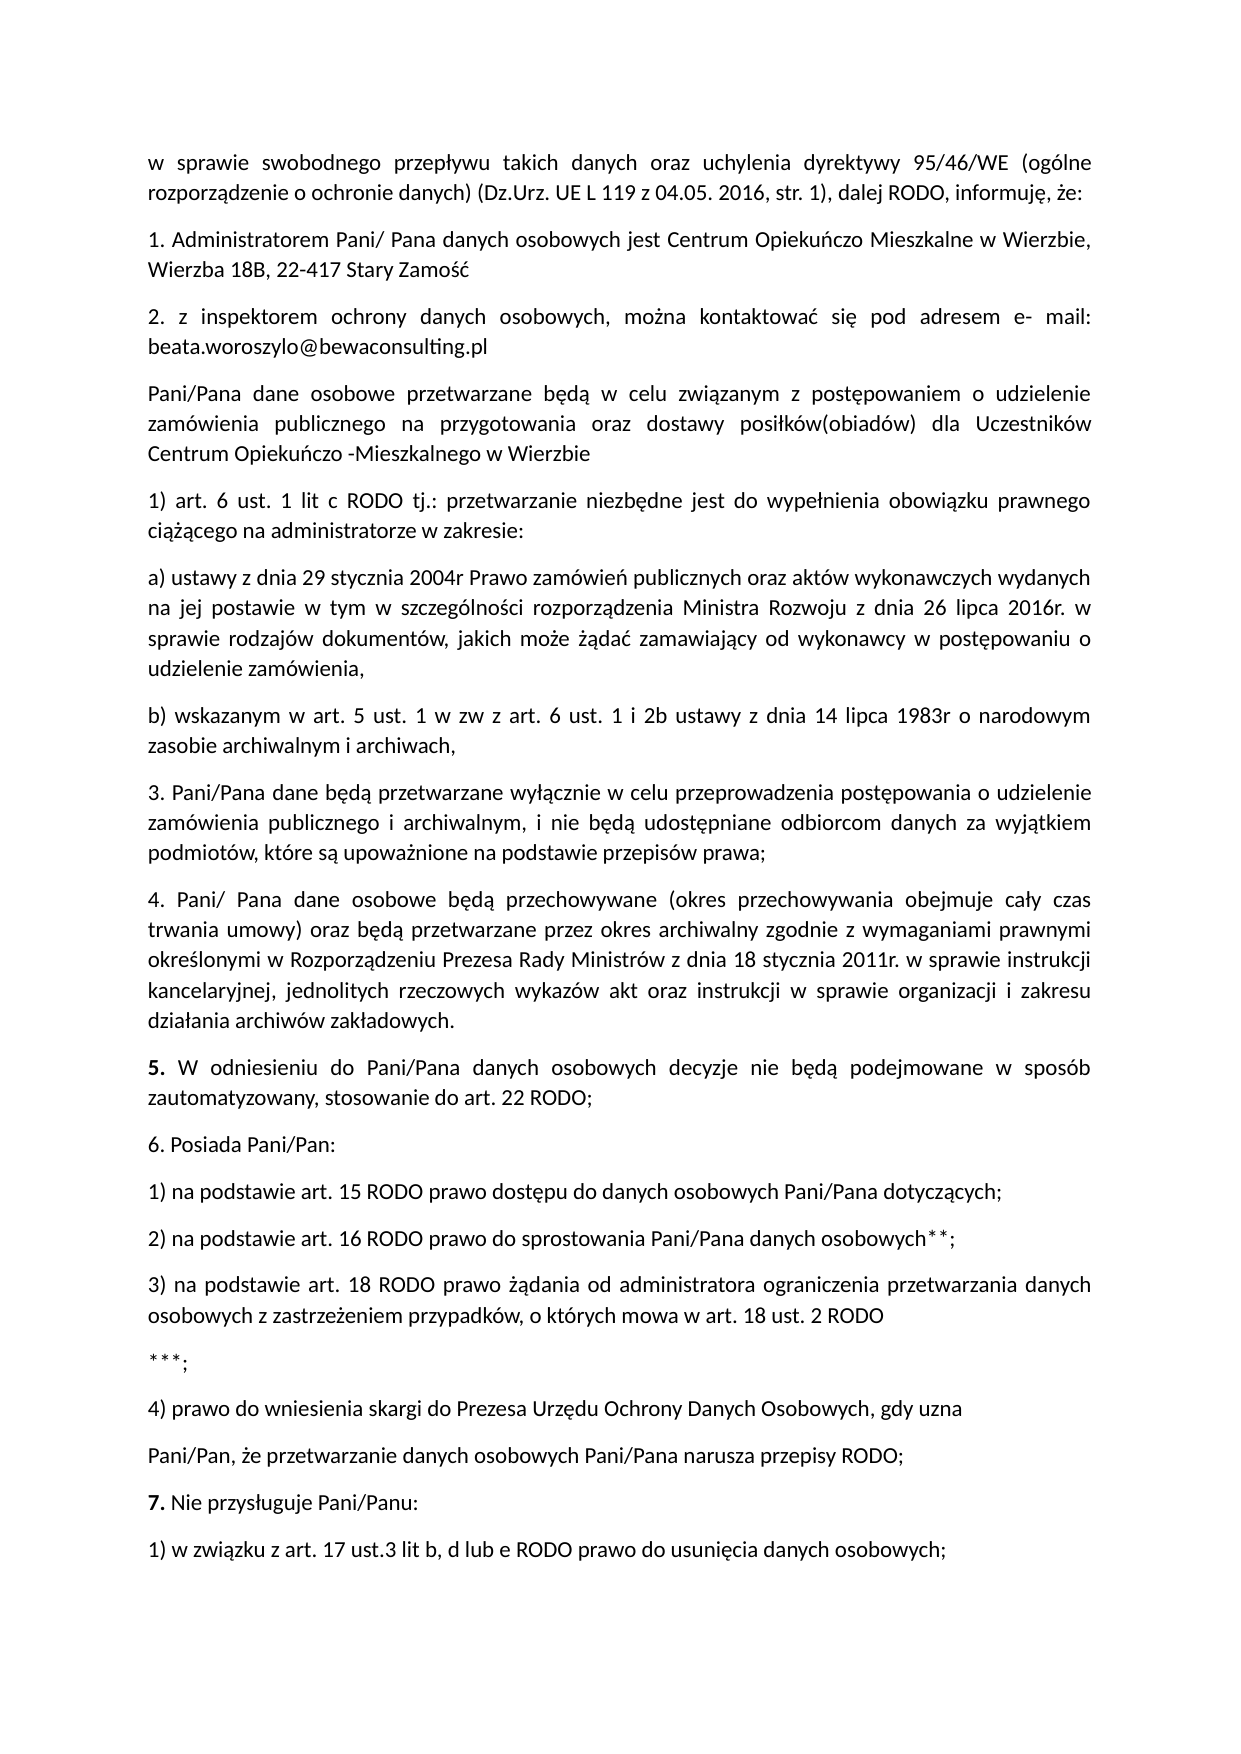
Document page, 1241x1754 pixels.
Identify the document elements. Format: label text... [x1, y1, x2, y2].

text 5. W odniesieniu do Pani/Pana danych osobowych decyzje nie będą podejmowane w sposób zautomatyzowany, stosowanie do art. 22 RODO; [148, 1053, 1093, 1111]
text 3) na podstawie art. 18 RODO prawo żądania od administratora ograniczenia przetwarzania danych osobowych z zastrzeżeniem przypadków, o których mowa w art. 18 ust. 2 RODO [148, 1271, 1093, 1329]
text 1) na podstawie art. 15 RODO prawo dostępu do danych osobowych Pani/Pana dotyczących; [148, 1177, 1093, 1205]
text Pani/Pana dane osobowe przetwarzane będą w celu związanym z postępowaniem o udzielenie zamówienia publicznego na przygotowania oraz dostawy posiłków(obiadów) dla Uczestników Centrum Opiekuńczo -Mieszkalnego w Wierzbie [148, 379, 1093, 467]
text 1) w związku z art. 17 ust.3 lit b, d lub e RODO prawo do usunięcia danych osobowych; [148, 1535, 1093, 1563]
text a) ustawy z dnia 29 stycznia 2004r Prawo zamówień publicznych oraz aktów wykonawczych wydanych na jej postawie w tym w szczególności rozporządzenia Ministra Rozwoju z dnia 26 lipca 2016r. w sprawie rodzajów dokumentów, jakich może żądać zamawiający od wykonawcy w postępowaniu o udzielenie zamówienia, [148, 563, 1093, 682]
text Pani/Pan, że przetwarzanie danych osobowych Pani/Pana narusza przepisy RODO; [148, 1441, 1093, 1469]
text 4. Pani/ Pana dane osobowe będą przechowywane (okres przechowywania obejmuje cały czas trwania umowy) oraz będą przetwarzane przez okres archiwalny zgodnie z wymaganiami prawnymi określonymi w Rozporządzeniu Prezesa Rady Ministrów z dnia 18 stycznia 2011r. w sprawie instrukcji kancelaryjnej, jednolitych rzeczowych wykazów akt oraz instrukcji w sprawie organizacji i zakresu działania archiwów zakładowych. [148, 885, 1093, 1034]
text 3. Pani/Pana dane będą przetwarzane wyłącznie w celu przeprowadzenia postępowania o udzielenie zamówienia publicznego i archiwalnym, i nie będą udostępniane odbiorcom danych za wyjątkiem podmiotów, które są upoważnione na podstawie przepisów prawa; [148, 778, 1093, 866]
text 6. Posiada Pani/Pan: [148, 1130, 1093, 1158]
text b) wskazanym w art. 5 ust. 1 w zw z art. 6 ust. 1 i 2b ustawy z dnia 14 lipca 1983r o narodowym zasobie archiwalnym i archiwach, [148, 701, 1093, 759]
text 4) prawo do wniesienia skargi do Prezesa Urzędu Ochrony Danych Osobowych, gdy uzna [148, 1394, 1093, 1422]
text 2) na podstawie art. 16 RODO prawo do sprostowania Pani/Pana danych osobowych**; [148, 1224, 1093, 1252]
text 1) art. 6 ust. 1 lit c RODO tj.: przetwarzanie niezbędne jest do wypełnienia obowiązku prawnego ciążącego na administratorze w zakresie: [148, 486, 1093, 544]
text 1. Administratorem Pani/ Pana danych osobowych jest Centrum Opiekuńczo Mieszkalne w Wierzbie, Wierzba 18B, 22-417 Stary Zamość [148, 225, 1093, 283]
text ***; [148, 1348, 1093, 1376]
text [148, 148, 1093, 206]
text 2. z inspektorem ochrony danych osobowych, można kontaktować się pod adresem e- mail: beata.woroszylo@bewaconsulting.pl [148, 302, 1093, 360]
text 7. Nie przysługuje Pani/Panu: [148, 1488, 1093, 1516]
